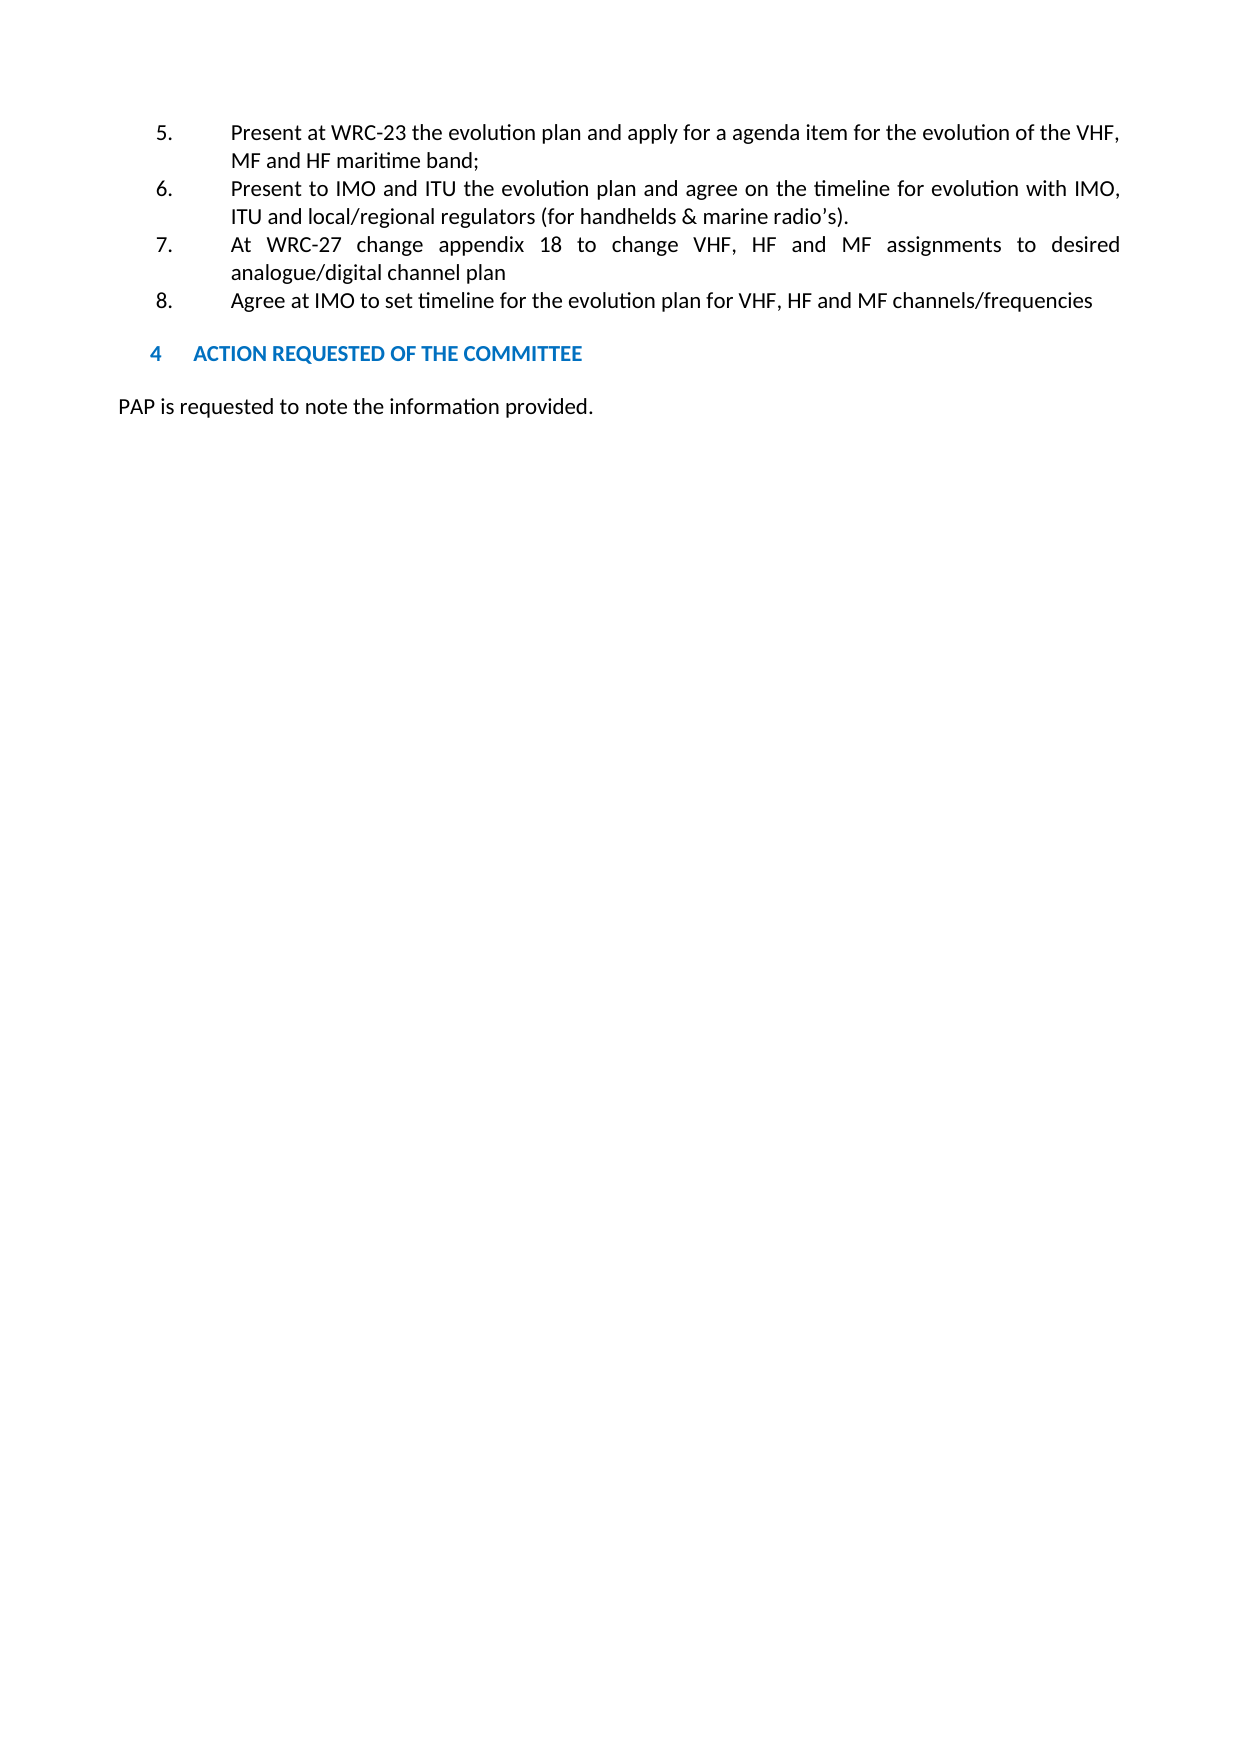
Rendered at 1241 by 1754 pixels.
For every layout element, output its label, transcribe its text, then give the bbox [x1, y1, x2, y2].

list Present to IMO and ITU the evolution plan and agree on the timeline for evolution with IMO, ITU and local/regional regulators (for handhelds & marine radio’s). [156, 174, 1122, 230]
list At WRC-27 change appendix 18 to change VHF, HF and MF assignments to desired analogue/digital channel plan [156, 230, 1122, 286]
list Present at WRC-23 the evolution plan and apply for a agenda item for the evolution of the VHF, MF and HF maritime band; [156, 118, 1122, 174]
subtitle Action requested of the Committee [156, 339, 1122, 367]
list Agree at IMO to set timeline for the evolution plan for VHF, HF and MF channels/frequencies [156, 286, 1122, 314]
text PAP is requested to note the information provided. [118, 392, 1122, 420]
